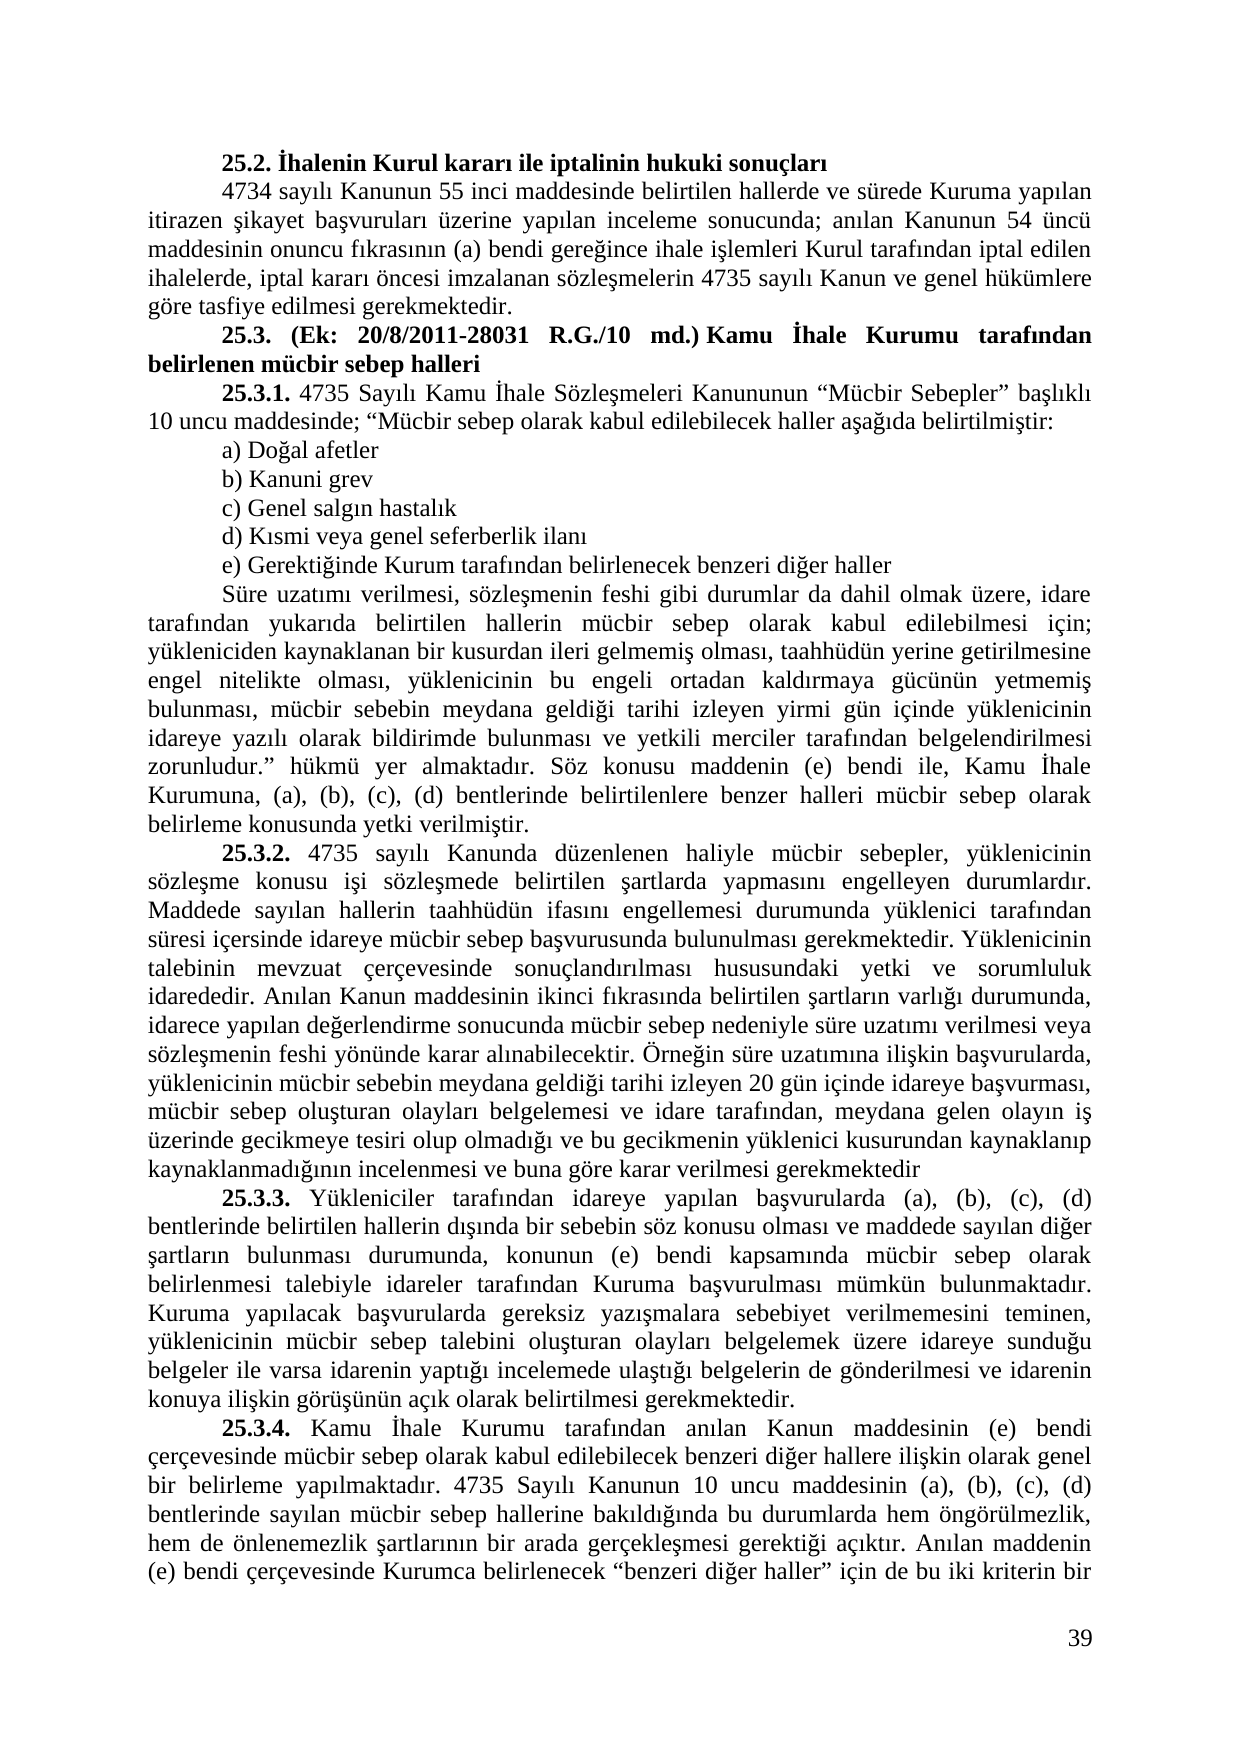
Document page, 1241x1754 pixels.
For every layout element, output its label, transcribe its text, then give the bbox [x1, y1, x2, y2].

text Süre uzatımı verilmesi, sözleşmenin feshi gibi durumlar da dahil olmak üzere, idare tarafından yukarıda belirtilen hallerin mücbir sebep olarak kabul edilebilmesi için; yükleniciden kaynaklanan bir kusurdan ileri gelmemiş olması, taahhüdün yerine getirilmesine engel nitelikte olması, yüklenicinin bu engeli ortadan kaldırmaya gücünün yetmemiş bulunması, mücbir sebebin meydana geldiği tarihi izleyen yirmi gün içinde yüklenicinin idareye yazılı olarak bildirimde bulunması ve yetkili merciler tarafından belgelendirilmesi zorunludur.” hükmü yer almaktadır. Söz konusu maddenin (e) bendi ile, Kamu İhale Kurumuna, (a), (b), (c), (d) bentlerinde belirtilenlere benzer halleri mücbir sebep olarak belirleme konusunda yetki verilmiştir. [148, 579, 1092, 838]
text e) Gerektiğinde Kurum tarafından belirlenecek benzeri diğer haller [148, 550, 1092, 579]
text a) Doğal afetler [148, 435, 1092, 464]
subtitle 25.3. (Ek: 20/8/2011-28031 R.G./10 md.) Kamu İhale Kurumu tarafından belirlenen mücbir sebep halleri [148, 320, 1092, 378]
text 25.3.3. Yükleniciler tarafından idareye yapılan başvurularda (a), (b), (c), (d) bentlerinde belirtilen hallerin dışında bir sebebin söz konusu olması ve maddede sayılan diğer şartların bulunması durumunda, konunun (e) bendi kapsamında mücbir sebep olarak belirlenmesi talebiyle idareler tarafından Kuruma başvurulması mümkün bulunmaktadır. Kuruma yapılacak başvurularda gereksiz yazışmalara sebebiyet verilmemesini teminen, yüklenicinin mücbir sebep talebini oluşturan olayları belgelemek üzere idareye sunduğu belgeler ile varsa idarenin yaptığı incelemede ulaştığı belgelerin de gönderilmesi ve idarenin konuya ilişkin görüşünün açık olarak belirtilmesi gerekmektedir. [148, 1183, 1092, 1413]
text b) Kanuni grev [148, 464, 1092, 493]
subtitle 25.2. İhalenin Kurul kararı ile iptalinin hukuki sonuçları [148, 148, 1092, 176]
text 25.3.1. 4735 Sayılı Kamu İhale Sözleşmeleri Kanununun “Mücbir Sebepler” başlıklı 10 uncu maddesinde; “Mücbir sebep olarak kabul edilebilecek haller aşağıda belirtilmiştir: [148, 378, 1092, 435]
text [148, 1413, 1092, 1585]
text c) Genel salgın hastalık [148, 493, 1092, 521]
text d) Kısmi veya genel seferberlik ilanı [148, 521, 1092, 550]
text 4734 sayılı Kanunun 55 inci maddesinde belirtilen hallerde ve sürede Kuruma yapılan itirazen şikayet başvuruları üzerine yapılan inceleme sonucunda; anılan Kanunun 54 üncü maddesinin onuncu fıkrasının (a) bendi gereğince ihale işlemleri Kurul tarafından iptal edilen ihalelerde, iptal kararı öncesi imzalanan sözleşmelerin 4735 sayılı Kanun ve genel hükümlere göre tasfiye edilmesi gerekmektedir. [148, 176, 1092, 320]
text 25.3.2. 4735 sayılı Kanunda düzenlenen haliyle mücbir sebepler, yüklenicinin sözleşme konusu işi sözleşmede belirtilen şartlarda yapmasını engelleyen durumlardır. Maddede sayılan hallerin taahhüdün ifasını engellemesi durumunda yüklenici tarafından süresi içersinde idareye mücbir sebep başvurusunda bulunulması gerekmektedir. Yüklenicinin talebinin mevzuat çerçevesinde sonuçlandırılması hususundaki yetki ve sorumluluk idarededir. Anılan Kanun maddesinin ikinci fıkrasında belirtilen şartların varlığı durumunda, idarece yapılan değerlendirme sonucunda mücbir sebep nedeniyle süre uzatımı verilmesi veya sözleşmenin feshi yönünde karar alınabilecektir. Örneğin süre uzatımına ilişkin başvurularda, yüklenicinin mücbir sebebin meydana geldiği tarihi izleyen 20 gün içinde idareye başvurması, mücbir sebep oluşturan olayları belgelemesi ve idare tarafından, meydana gelen olayın iş üzerinde gecikmeye tesiri olup olmadığı ve bu gecikmenin yüklenici kusurundan kaynaklanıp kaynaklanmadığının incelenmesi ve buna göre karar verilmesi gerekmektedir [148, 838, 1092, 1183]
